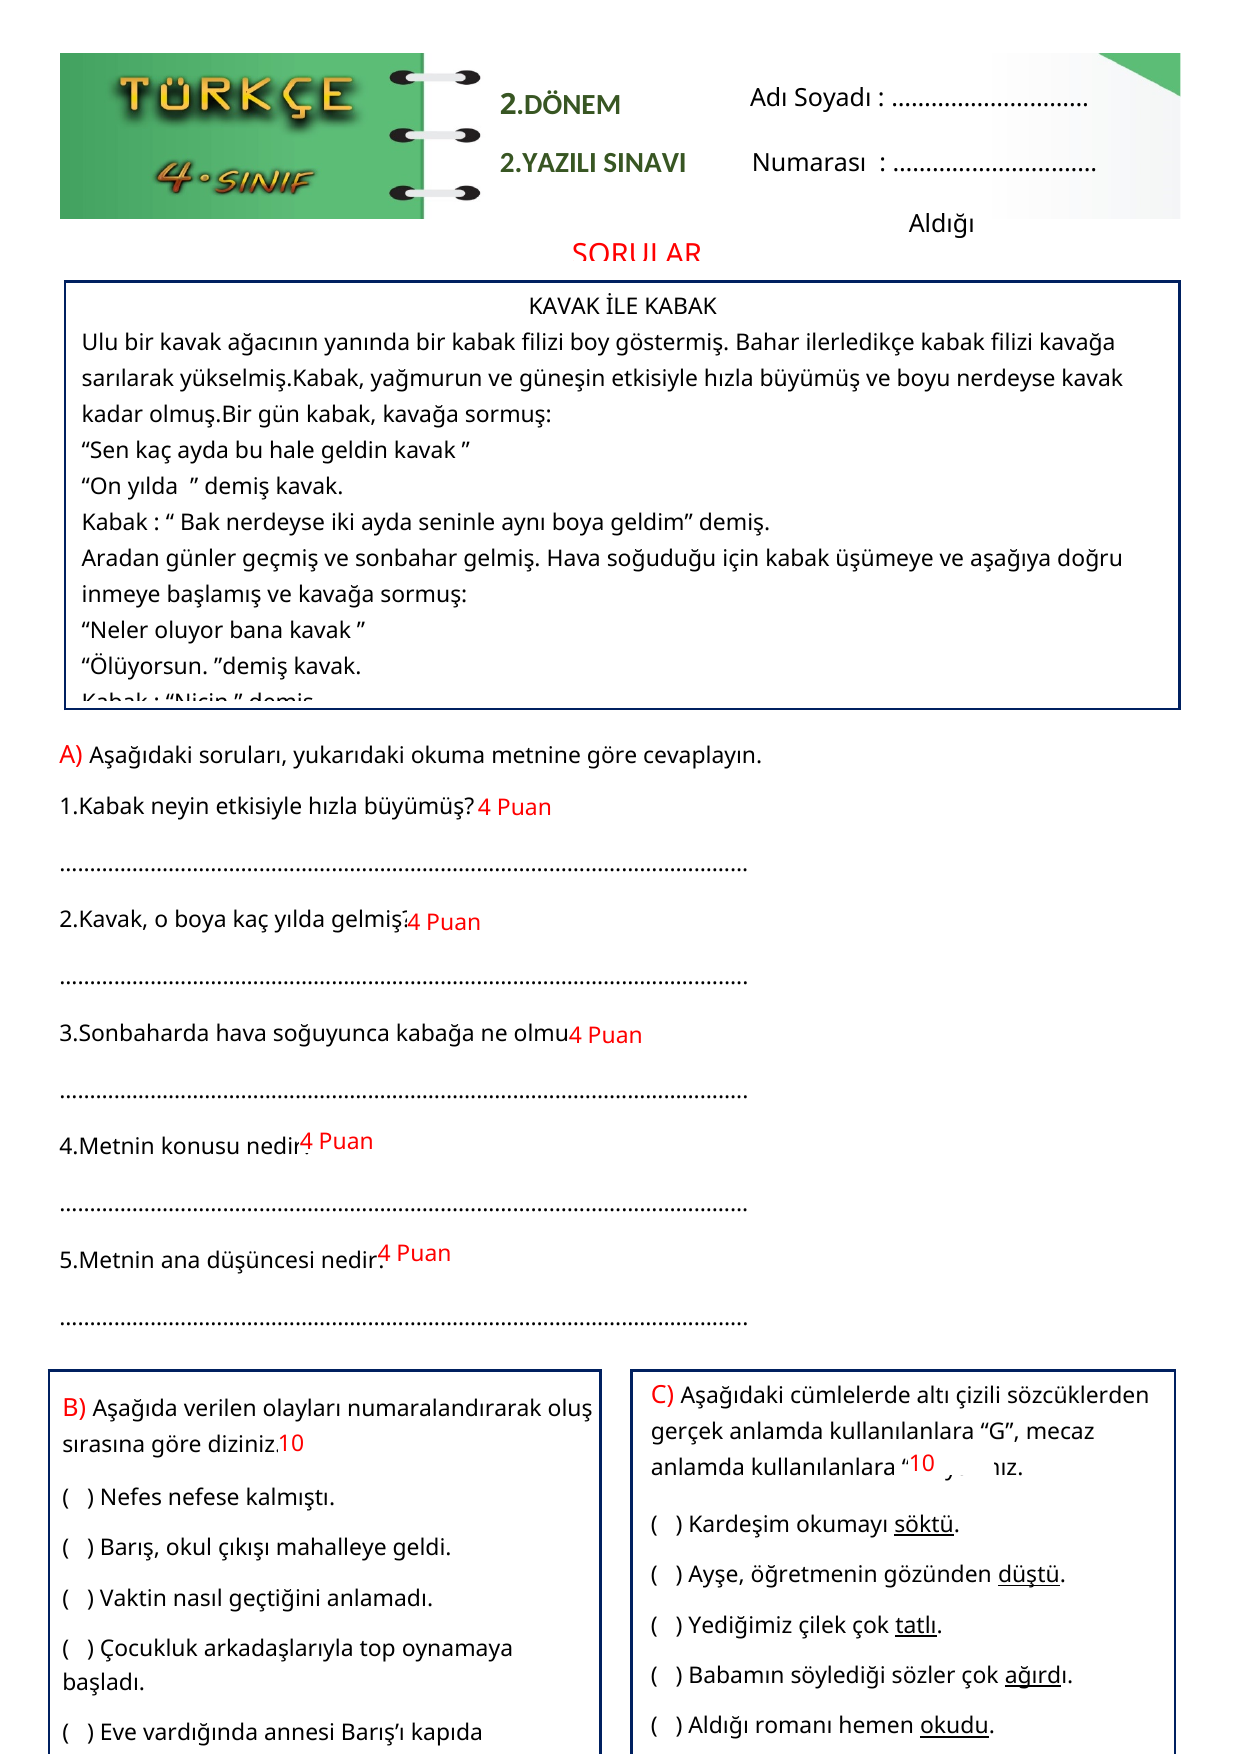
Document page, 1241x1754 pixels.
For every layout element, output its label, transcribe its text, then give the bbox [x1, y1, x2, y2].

text A) Aşağıdaki soruları, yukarıdaki okuma metnine göre cevaplayın. [59, 736, 1181, 770]
text ……………………………………………………………………………………………….….. [59, 1301, 1181, 1332]
picture [60, 53, 1181, 219]
text …………………………………………………………………………………………………… [59, 846, 1181, 878]
text 3.Sonbaharda hava soğuyunca kabağa ne olmuş? [59, 1017, 1181, 1048]
text 5.Metnin ana düşüncesi nedir? [59, 1244, 1181, 1275]
text 1.Kabak neyin etkisiyle hızla büyümüş? [59, 790, 1181, 821]
text …………………………………………………………………….………………………….…. [59, 1073, 1181, 1105]
text …………………………………………………………………………………………………… [59, 1187, 1181, 1218]
text 4.Metnin konusu nedir? [59, 1130, 1181, 1162]
text 2.Kavak, o boya kaç yılda gelmiş? [59, 903, 1181, 934]
text ………………………………………………………………………………………………..…. [59, 960, 1181, 991]
